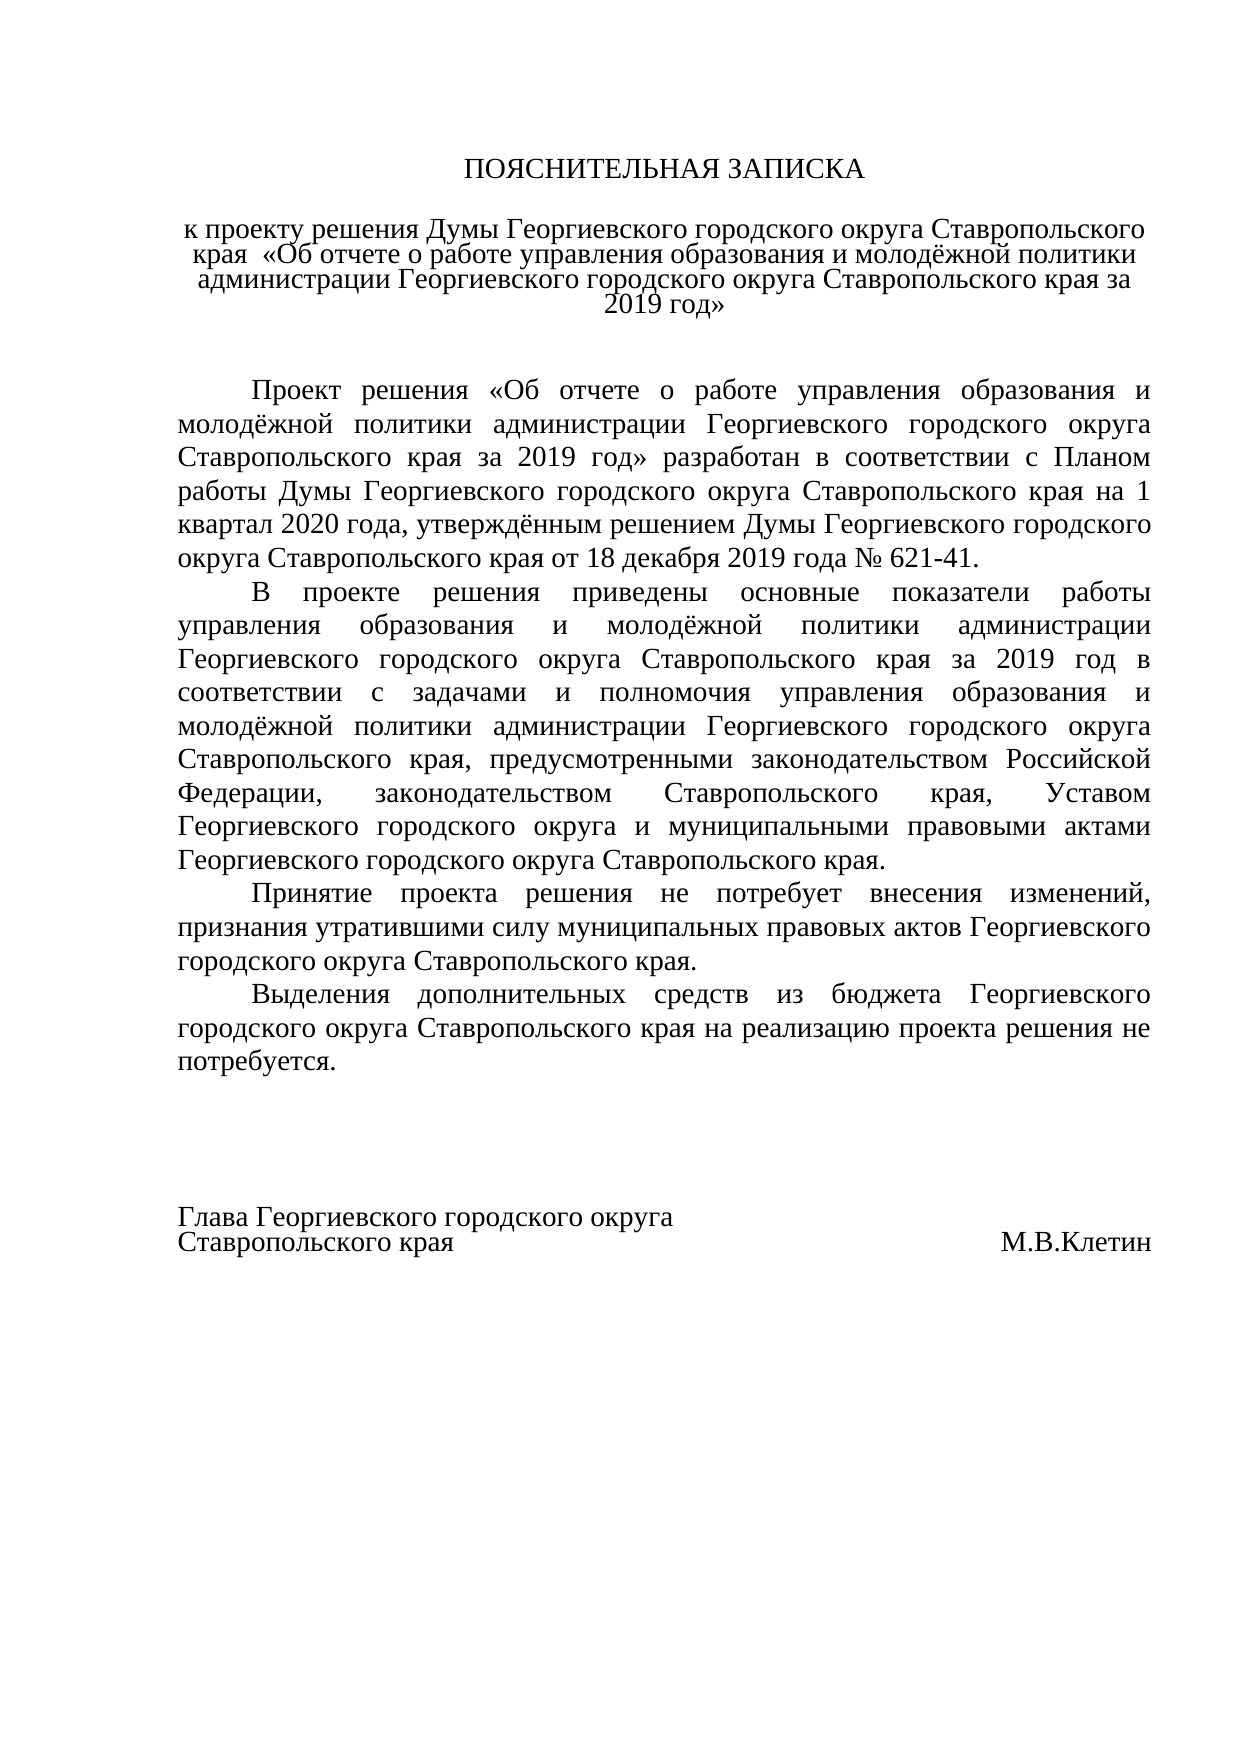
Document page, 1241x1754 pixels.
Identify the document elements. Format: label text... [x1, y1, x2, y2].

text Ставропольского края М.В.Клетин [177, 1231, 1152, 1256]
text Принятие проекта решения не потребует внесения изменений, признания утратившими силу муниципальных правовых актов Георгиевского городского округа Ставропольского края. [177, 876, 1152, 976]
text Выделения дополнительных средств из бюджета Георгиевского городского округа Ставропольского края на реализацию проекта решения не потребуется. [177, 976, 1152, 1077]
text к проекту решения Думы Георгиевского городского округа Ставропольского края «Об отчете о работе управления образования и молодёжной политики администрации Георгиевского городского округа Ставропольского края за 2019 год» [177, 219, 1152, 319]
text Глава Георгиевского городского округа [177, 1206, 1152, 1231]
text Проект решения «Об отчете о работе управления образования и молодёжной политики администрации Георгиевского городского округа Ставропольского края за 2019 год» разработан в соответствии с Планом работы Думы Георгиевского городского округа Ставропольского края на 1 квартал 2020 года, утверждённым решением Думы Георгиевского городского округа Ставропольского края от 18 декабря 2019 года № 621-41. [177, 372, 1152, 574]
text В проекте решения приведены основные показатели работы управления образования и молодёжной политики администрации Георгиевского городского округа Ставропольского края за 2019 год в соответствии с задачами и полномочия управления образования и молодёжной политики администрации Георгиевского городского округа Ставропольского края, предусмотренными законодательством Российской Федерации, законодательством Ставропольского края, Уставом Георгиевского городского округа и муниципальными правовыми актами Георгиевского городского округа Ставропольского края. [177, 574, 1152, 876]
text ПОЯСНИТЕЛЬНАЯ ЗАПИСКА [177, 152, 1152, 185]
